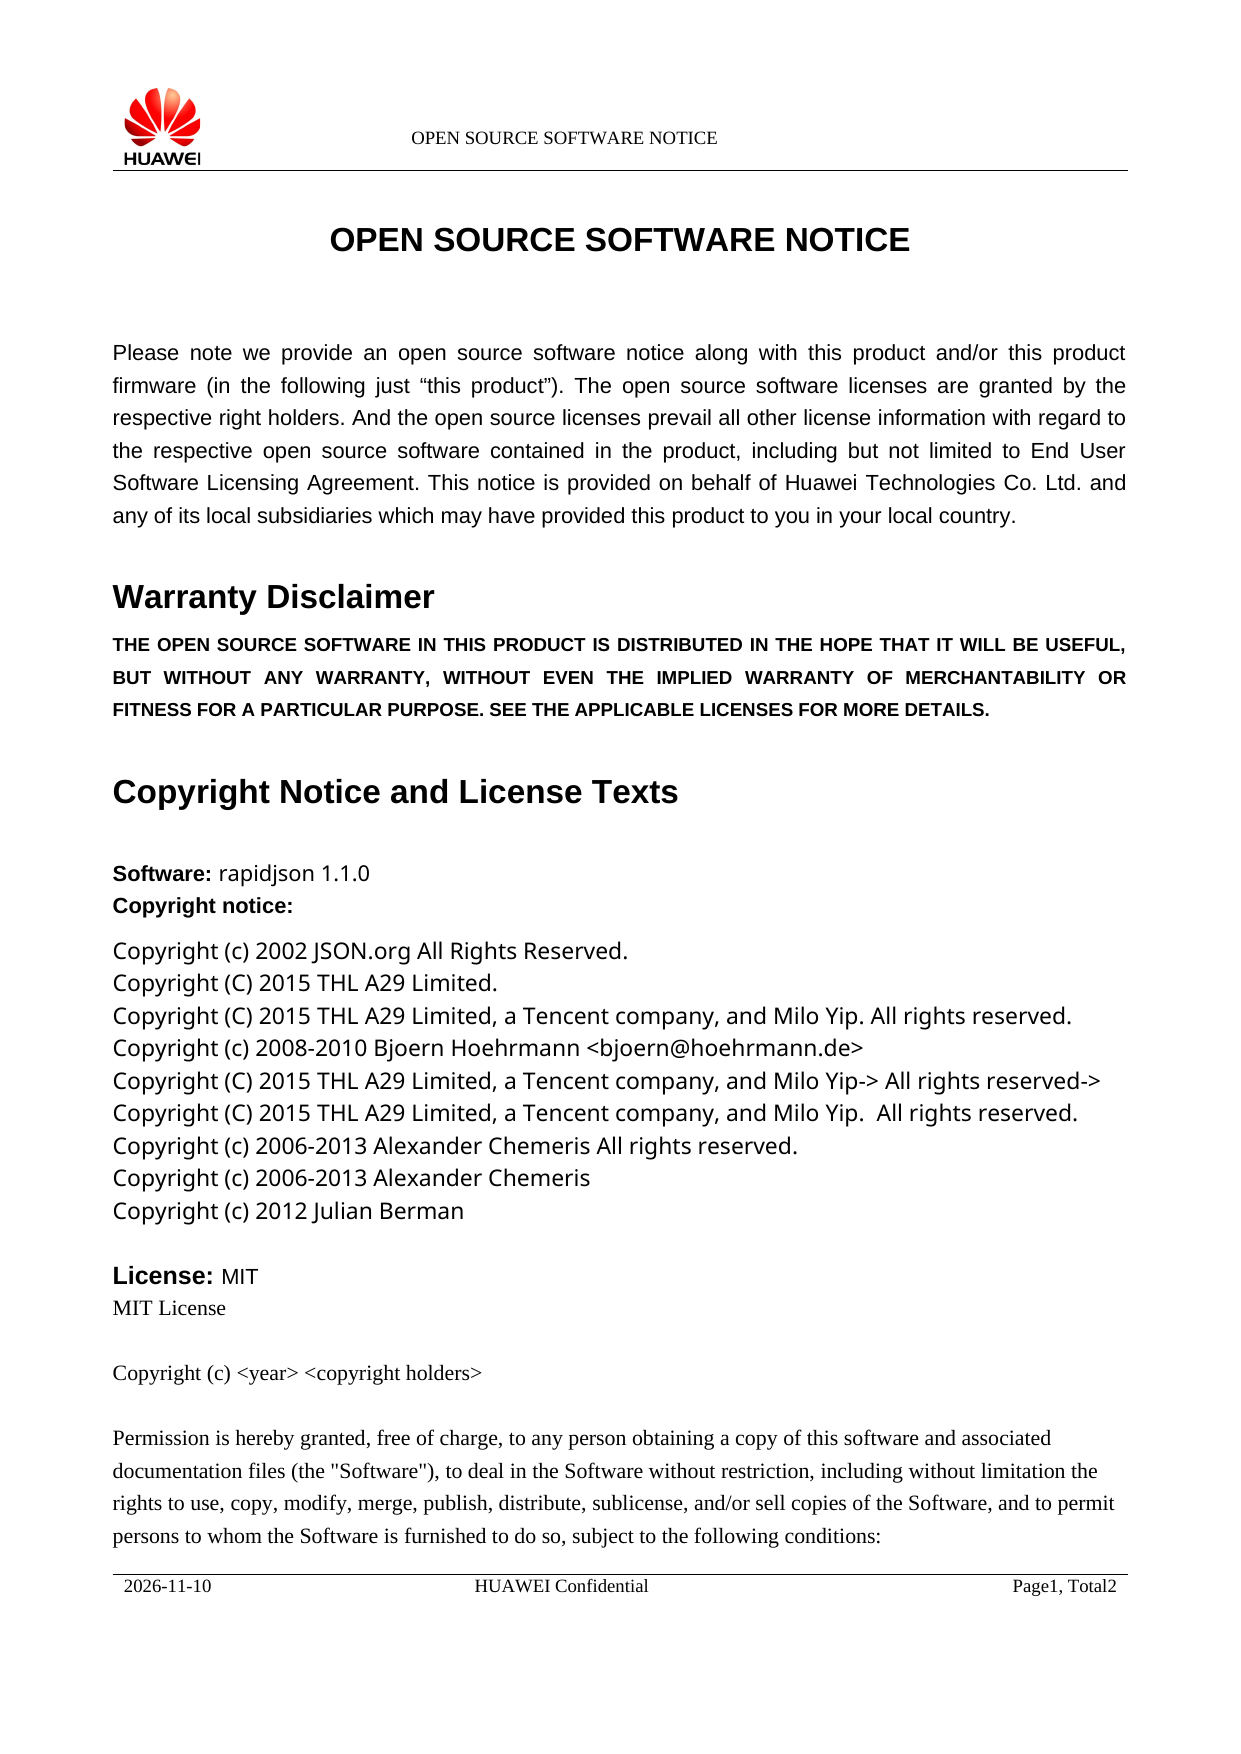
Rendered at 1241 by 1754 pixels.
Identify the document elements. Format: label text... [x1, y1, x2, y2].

text OPEN SOURCE SOFTWARE NOTICE [112, 206, 1128, 271]
title Software: rapidjson 1.1.0 [112, 856, 1128, 889]
text Copyright (c) 2002 JSON.org All Rights Reserved. Copyright (C) 2015 THL A29 Limited. Copyright (C) 2015 THL A29 Limited, a Tencent company, and Milo Yip. All rights reserved. Copyright (c) 2008-2010 Bjoern Hoehrmann <bjoern@hoehrmann.de> Copyright (C) 2015 THL A29 Limited, a Tencent company, and Milo Yip-> All rights reserved-> Copyright (C) 2015 THL A29 Limited, a Tencent company, and Milo Yip. All rights reserved. Copyright (c) 2006-2013 Alexander Chemeris All rights reserved. Copyright (c) 2006-2013 Alexander Chemeris Copyright (c) 2012 Julian Berman [112, 934, 1128, 1259]
picture [124, 88, 201, 165]
text Please note we provide an open source software notice along with this product and/or this product firmware (in the following just “this product”). The open source software licenses are granted by the respective right holders. And the open source licenses prevail all other license information with regard to the respective open source software contained in the product, including but not limited to End User Software Licensing Agreement. This notice is provided on behalf of Huawei Technologies Co. Ltd. and any of its local subsidiaries which may have provided this product to you in your local country. [112, 336, 1128, 531]
text Warranty Disclaimer [112, 564, 1128, 629]
text The open source software in this product is distributed in the hope that it will be useful, but WITHOUT ANY WARRANTY, without even the implied warranty of MERCHANTABILITY or FITNESS FOR A PARTICULAR PURPOSE. See the applicable licenses for more details. [112, 629, 1128, 726]
text Copyright Notice and License Texts [112, 759, 1128, 824]
text Copyright notice: [112, 889, 1128, 921]
text License: MIT [112, 1259, 1128, 1291]
